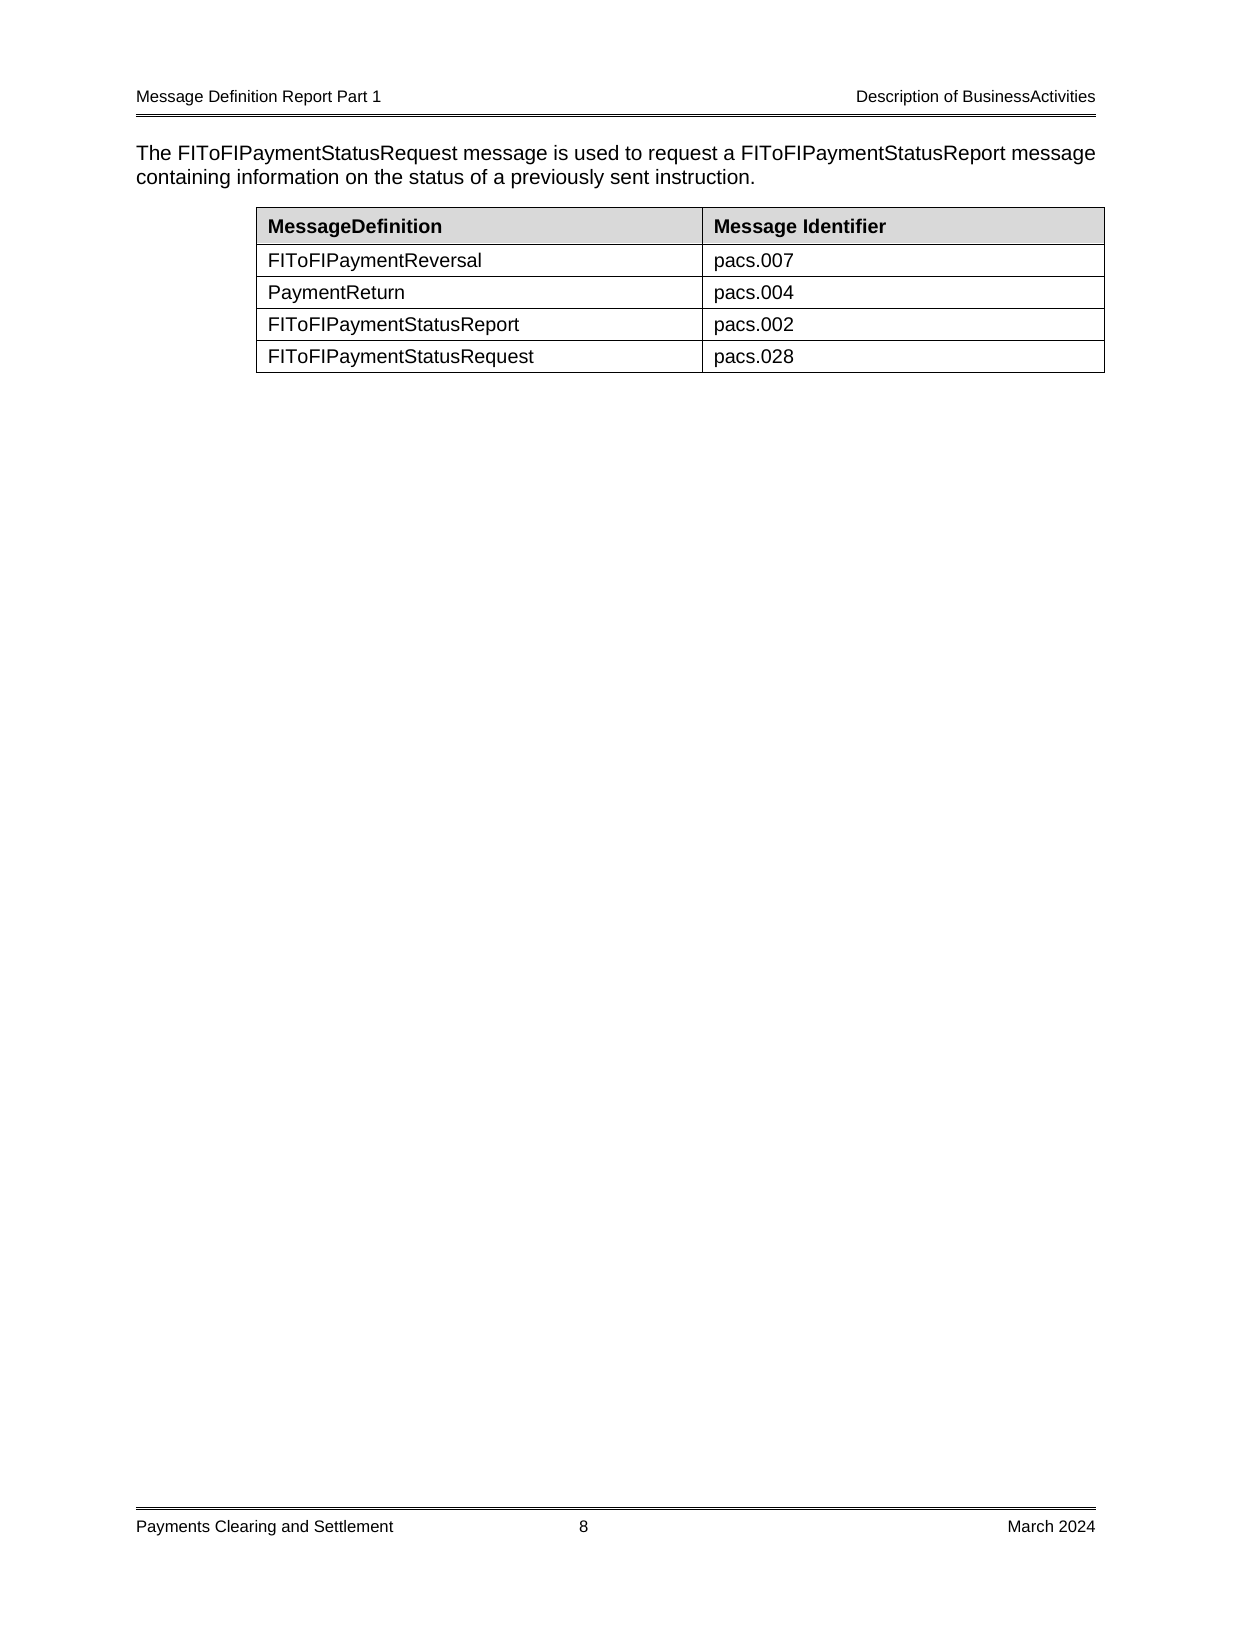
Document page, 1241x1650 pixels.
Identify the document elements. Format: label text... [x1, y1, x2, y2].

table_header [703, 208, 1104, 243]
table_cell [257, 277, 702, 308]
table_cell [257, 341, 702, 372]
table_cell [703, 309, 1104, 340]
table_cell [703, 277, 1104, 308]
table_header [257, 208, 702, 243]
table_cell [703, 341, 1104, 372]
text The FIToFIPaymentStatusRequest message is used to request a FIToFIPaymentStatusReport message containing information on the status of a previously sent instruction. [136, 141, 1104, 188]
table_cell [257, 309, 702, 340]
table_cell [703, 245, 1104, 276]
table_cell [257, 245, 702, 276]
